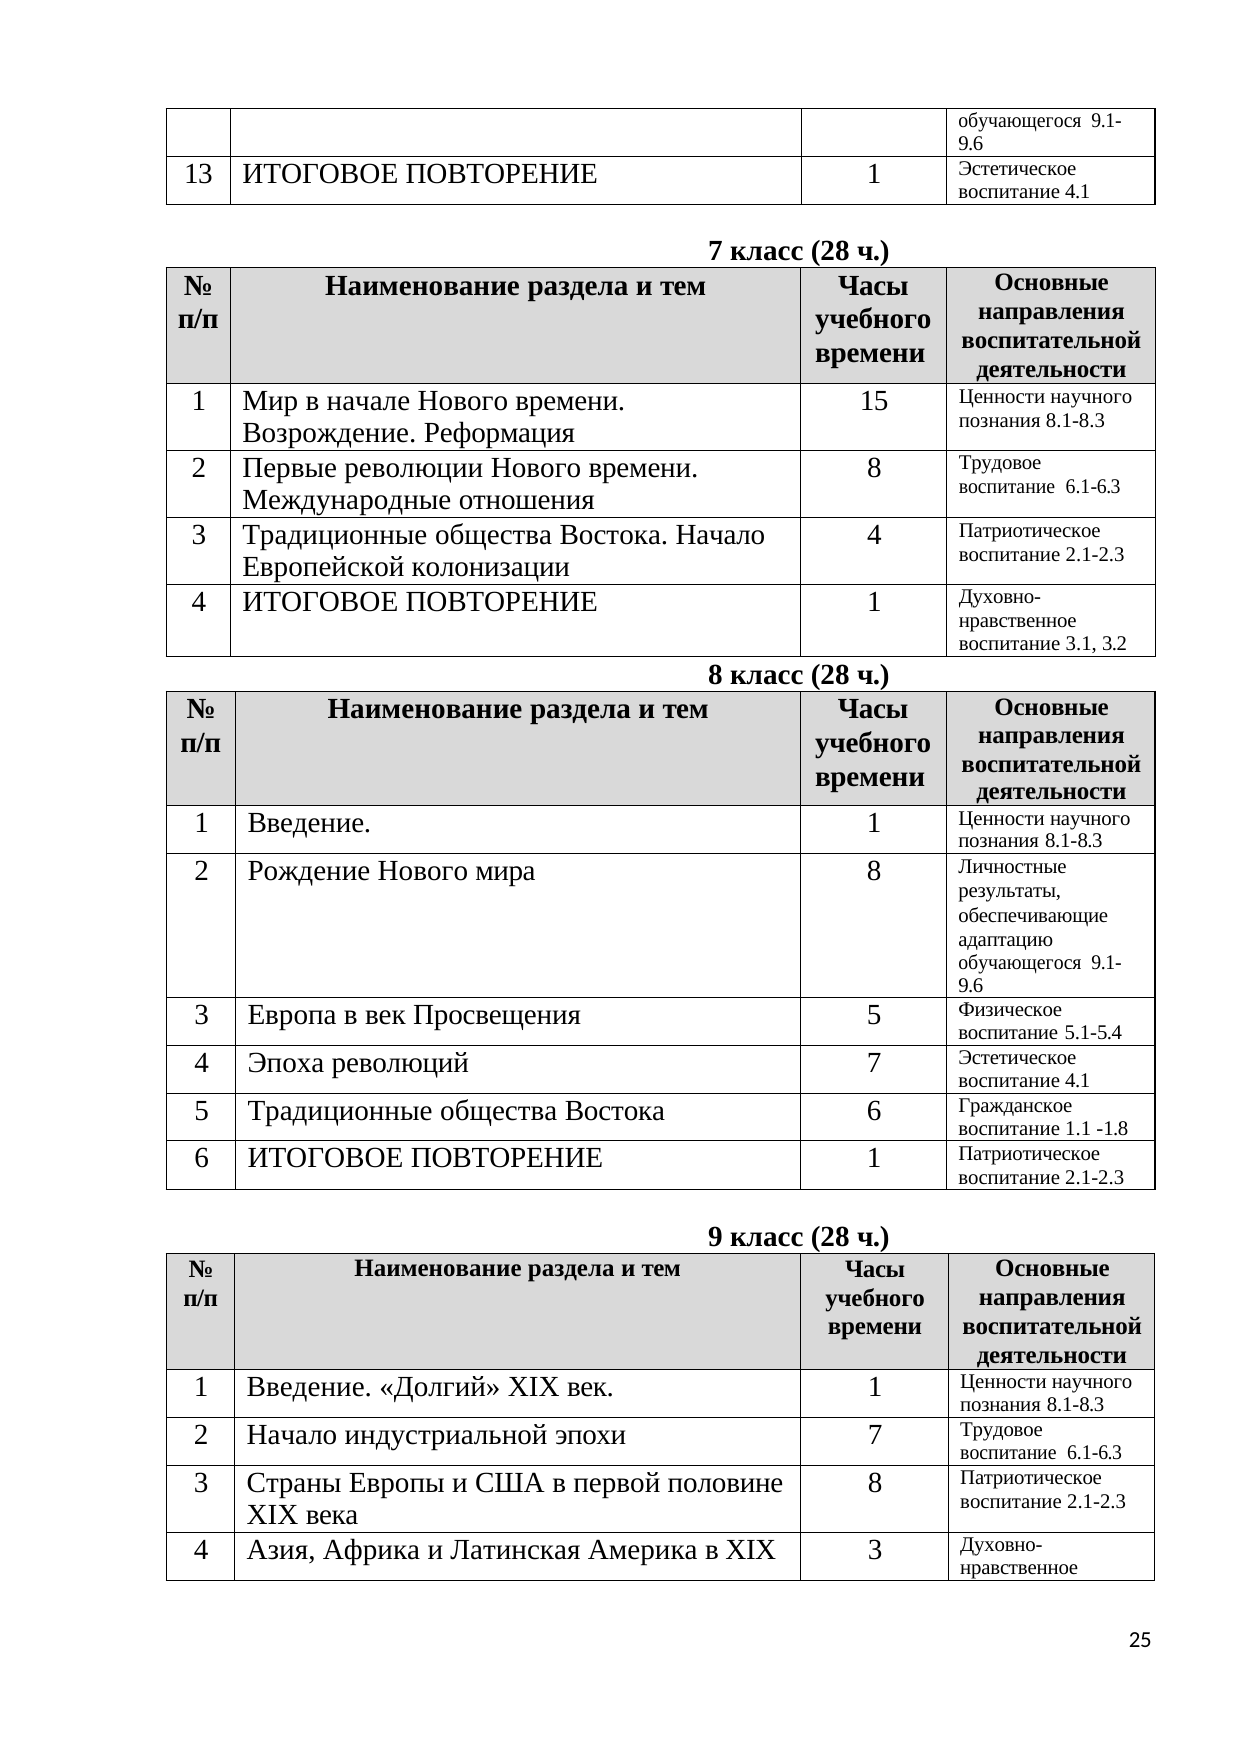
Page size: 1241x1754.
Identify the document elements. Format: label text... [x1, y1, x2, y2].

table_header [802, 109, 946, 156]
table_cell 5 [167, 1094, 235, 1140]
table_cell Ценности научного познания 8.1-8.3 [947, 384, 1155, 450]
table_cell Азия, Африка и Латинская Америка в ХIХ [235, 1533, 800, 1580]
table_cell 3 [167, 998, 235, 1045]
table_cell 4 [801, 518, 946, 584]
table_header Часы учебного времени [801, 268, 946, 383]
table_cell 1 [801, 1370, 948, 1417]
table_cell Трудовое воспитание 6.1-6.3 [947, 451, 1155, 517]
table_header обучающегося 9.1- 9.6 [947, 109, 1154, 156]
table_cell Эпоха революций [236, 1046, 800, 1093]
table_cell 2 [167, 451, 230, 517]
table_cell 8 [801, 854, 946, 997]
table_header Часы учебного времени [801, 1254, 948, 1369]
list 7 класс (28 ч.) [708, 233, 1198, 267]
table_cell 1 [802, 157, 946, 204]
table_header Наименование раздела и тем [235, 1254, 800, 1369]
table_cell Духовно- нравственное воспитание 3.1, 3.2 [947, 585, 1155, 656]
table_cell 6 [167, 1141, 235, 1189]
table_header Основные направления воспитательной деятельности [949, 1254, 1154, 1369]
table_header № п/п [167, 692, 235, 805]
table_cell 1 [167, 1370, 234, 1417]
table_cell Патриотическое воспитание 2.1-2.3 [947, 518, 1155, 584]
table_cell Трудовое воспитание 6.1-6.3 [949, 1418, 1154, 1464]
table_cell Ценности научного познания 8.1-8.3 [947, 806, 1154, 853]
table_cell Начало индустриальной эпохи [235, 1418, 800, 1464]
table_cell 4 [167, 1046, 235, 1093]
table_cell 4 [167, 1533, 234, 1580]
table_cell 13 [167, 157, 230, 204]
table_cell 1 [801, 585, 946, 656]
table_cell Гражданское воспитание 1.1 -1.8 [947, 1094, 1154, 1140]
list 9 класс (28 ч.) [708, 1219, 1198, 1252]
table_cell Физическое воспитание 5.1-5.4 [947, 998, 1154, 1045]
table_cell Введение. [236, 806, 800, 853]
table_cell 1 [167, 806, 235, 853]
table_cell Патриотическое воспитание 2.1-2.3 [949, 1466, 1154, 1532]
table_cell Рождение Нового мира [236, 854, 800, 997]
table_cell Ценности научного познания 8.1-8.3 [949, 1370, 1154, 1417]
table_cell Страны Европы и США в первой половине ХIХ века [235, 1466, 800, 1532]
table_cell ИТОГОВОЕ ПОВТОРЕНИЕ [231, 585, 800, 656]
table_cell 3 [801, 1533, 948, 1580]
table_header Основные направления воспитательной деятельности [947, 692, 1154, 805]
table_cell Патриотическое воспитание 2.1-2.3 [947, 1141, 1154, 1189]
table_cell ИТОГОВОЕ ПОВТОРЕНИЕ [231, 157, 801, 204]
table_cell ИТОГОВОЕ ПОВТОРЕНИЕ [236, 1141, 800, 1189]
table_header Наименование раздела и тем [231, 268, 800, 383]
table_cell 6 [801, 1094, 946, 1140]
table_cell Европа в век Просвещения [236, 998, 800, 1045]
table_header Часы учебного времени [801, 692, 946, 805]
table_header [167, 109, 230, 156]
table_cell 4 [167, 585, 230, 656]
table_cell Эстетическое воспитание 4.1 [947, 157, 1154, 204]
table_cell 7 [801, 1418, 948, 1464]
table_header Основные направления воспитательной деятельности [947, 268, 1155, 383]
table_cell Личностные результаты, обеспечивающие адаптацию обучающегося 9.1- 9.6 [947, 854, 1154, 997]
table_cell 1 [801, 806, 946, 853]
table_cell Духовно- нравственное [949, 1533, 1154, 1580]
table_cell Первые революции Нового времени. Международные отношения [231, 451, 800, 517]
table_header № п/п [167, 1254, 234, 1369]
table_cell 2 [167, 1418, 234, 1464]
table_cell 8 [801, 1466, 948, 1532]
list 8 класс (28 ч.) [708, 657, 1198, 690]
table_header № п/п [167, 268, 230, 383]
table_cell 7 [801, 1046, 946, 1093]
table_cell Традиционные общества Востока [236, 1094, 800, 1140]
table_cell Мир в начале Нового времени. Возрождение. Реформация [231, 384, 800, 450]
table_cell 5 [801, 998, 946, 1045]
table_cell Эстетическое воспитание 4.1 [947, 1046, 1154, 1093]
table_cell Введение. «Долгий» ХIХ век. [235, 1370, 800, 1417]
table_cell Традиционные общества Востока. Начало Европейской колонизации [231, 518, 800, 584]
table_cell 2 [167, 854, 235, 997]
table_cell 3 [167, 1466, 234, 1532]
table_cell 8 [801, 451, 946, 517]
table_header [231, 109, 801, 156]
table_cell 1 [801, 1141, 946, 1189]
table_header Наименование раздела и тем [236, 692, 800, 805]
table_cell 15 [801, 384, 946, 450]
table_cell 3 [167, 518, 230, 584]
table_cell 1 [167, 384, 230, 450]
